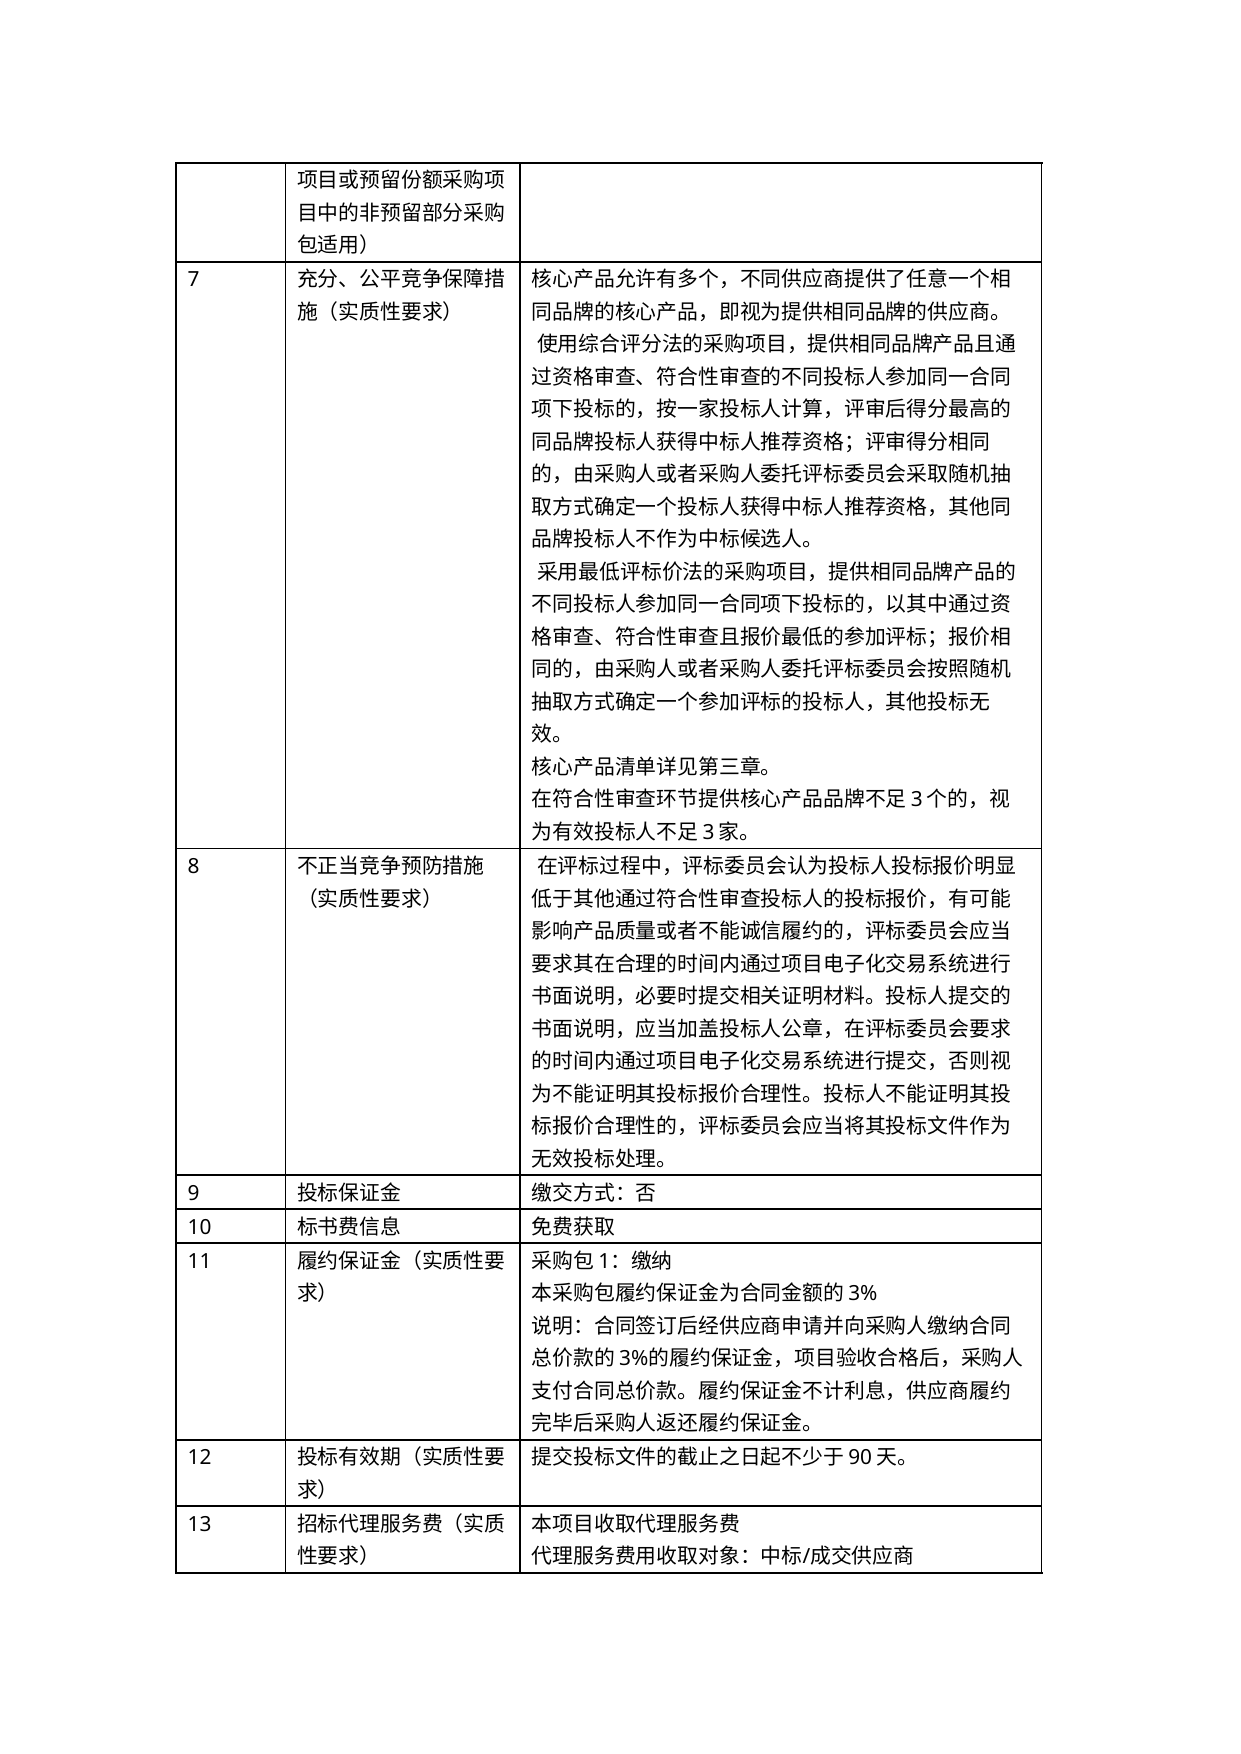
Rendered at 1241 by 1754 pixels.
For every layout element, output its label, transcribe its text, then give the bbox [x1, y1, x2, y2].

table_cell 投标保证金 [286, 1176, 519, 1208]
table_cell 12 [177, 1441, 285, 1505]
table_cell 提交投标文件的截止之日起不少于90天。 [521, 1441, 1041, 1505]
table_cell 7 [177, 263, 285, 848]
table_cell 10 [177, 1210, 285, 1242]
table_cell 缴交方式：否 [521, 1176, 1041, 1208]
table_cell 核心产品允许有多个，不同供应商提供了任意一个相同品牌的核心产品，即视为提供相同品牌的供应商。 使用综合评分法的采购项目，提供相同品牌产品且通过资格审查、符合性审查的不同投标人参加同一合同项下投标的，按一家投标人计算，评审后得分最高的同品牌投标人获得中标人推荐资格；评审得分相同的，由采购人或者采购人委托评标委员会采取随机抽取方式确定一个投标人获得中标人推荐资格，其他同品牌投标人不作为中标候选人。 采用最低评标价法的采购项目，提供相同品牌产品的不同投标人参加同一合同项下投标的，以其中通过资格审查、符合性审查且报价最低的参加评标；报价相同的，由采购人或者采购人委托评标委员会按照随机抽取方式确定一个参加评标的投标人，其他投标无效。 核心产品清单详见第三章。 在符合性审查环节提供核心产品品牌不足3个的，视为有效投标人不足3家。 [521, 263, 1041, 848]
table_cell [521, 164, 1041, 261]
table_cell 标书费信息 [286, 1210, 519, 1242]
table_cell 免费获取 [521, 1210, 1041, 1242]
table_cell 充分、公平竞争保障措施（实质性要求） [286, 263, 519, 848]
table_cell 投标有效期（实质性要求） [286, 1441, 519, 1505]
table_cell 9 [177, 1176, 285, 1208]
table_cell 在评标过程中，评标委员会认为投标人投标报价明显低于其他通过符合性审查投标人的投标报价，有可能影响产品质量或者不能诚信履约的，评标委员会应当要求其在合理的时间内通过项目电子化交易系统进行书面说明，必要时提交相关证明材料。投标人提交的书面说明，应当加盖投标人公章，在评标委员会要求的时间内通过项目电子化交易系统进行提交，否则视为不能证明其投标报价合理性。投标人不能证明其投标报价合理性的，评标委员会应当将其投标文件作为无效投标处理。 [521, 849, 1041, 1174]
table_cell 招标代理服务费（实质性要求） [286, 1507, 519, 1572]
table_cell 13 [177, 1507, 285, 1572]
table_cell 履约保证金（实质性要求） [286, 1244, 519, 1439]
table_cell 不正当竞争预防措施（实质性要求） [286, 849, 519, 1174]
table_cell 11 [177, 1244, 285, 1439]
table_cell 6 [177, 164, 285, 261]
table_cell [521, 1507, 1041, 1572]
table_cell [286, 164, 519, 261]
table_cell 采购包1：缴纳 本采购包履约保证金为合同金额的3% 说明：合同签订后经供应商申请并向采购人缴纳合同总价款的3%的履约保证金，项目验收合格后，采购人支付合同总价款。履约保证金不计利息，供应商履约完毕后采购人返还履约保证金。 [521, 1244, 1041, 1439]
table_cell 8 [177, 849, 285, 1174]
